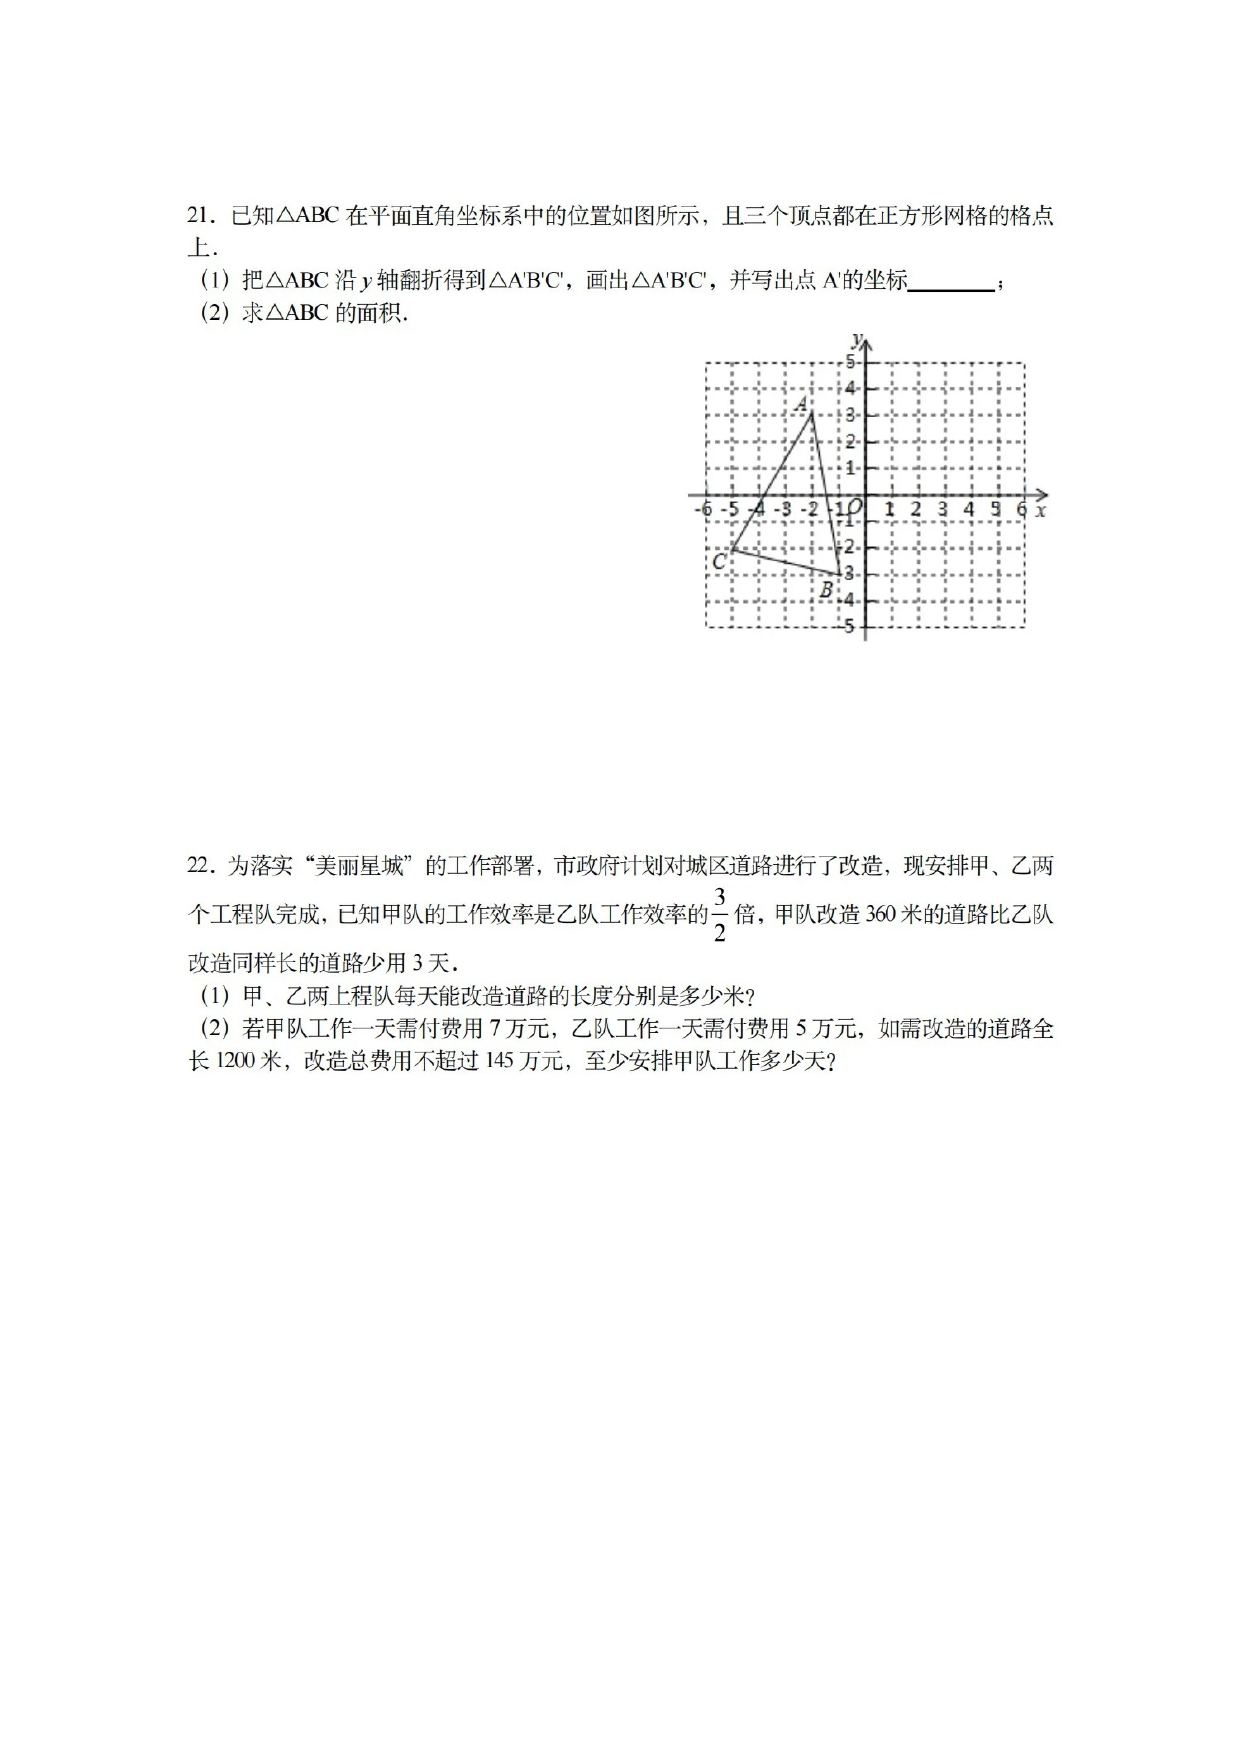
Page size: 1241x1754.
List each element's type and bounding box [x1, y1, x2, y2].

picture [0, 15, 1240, 1215]
